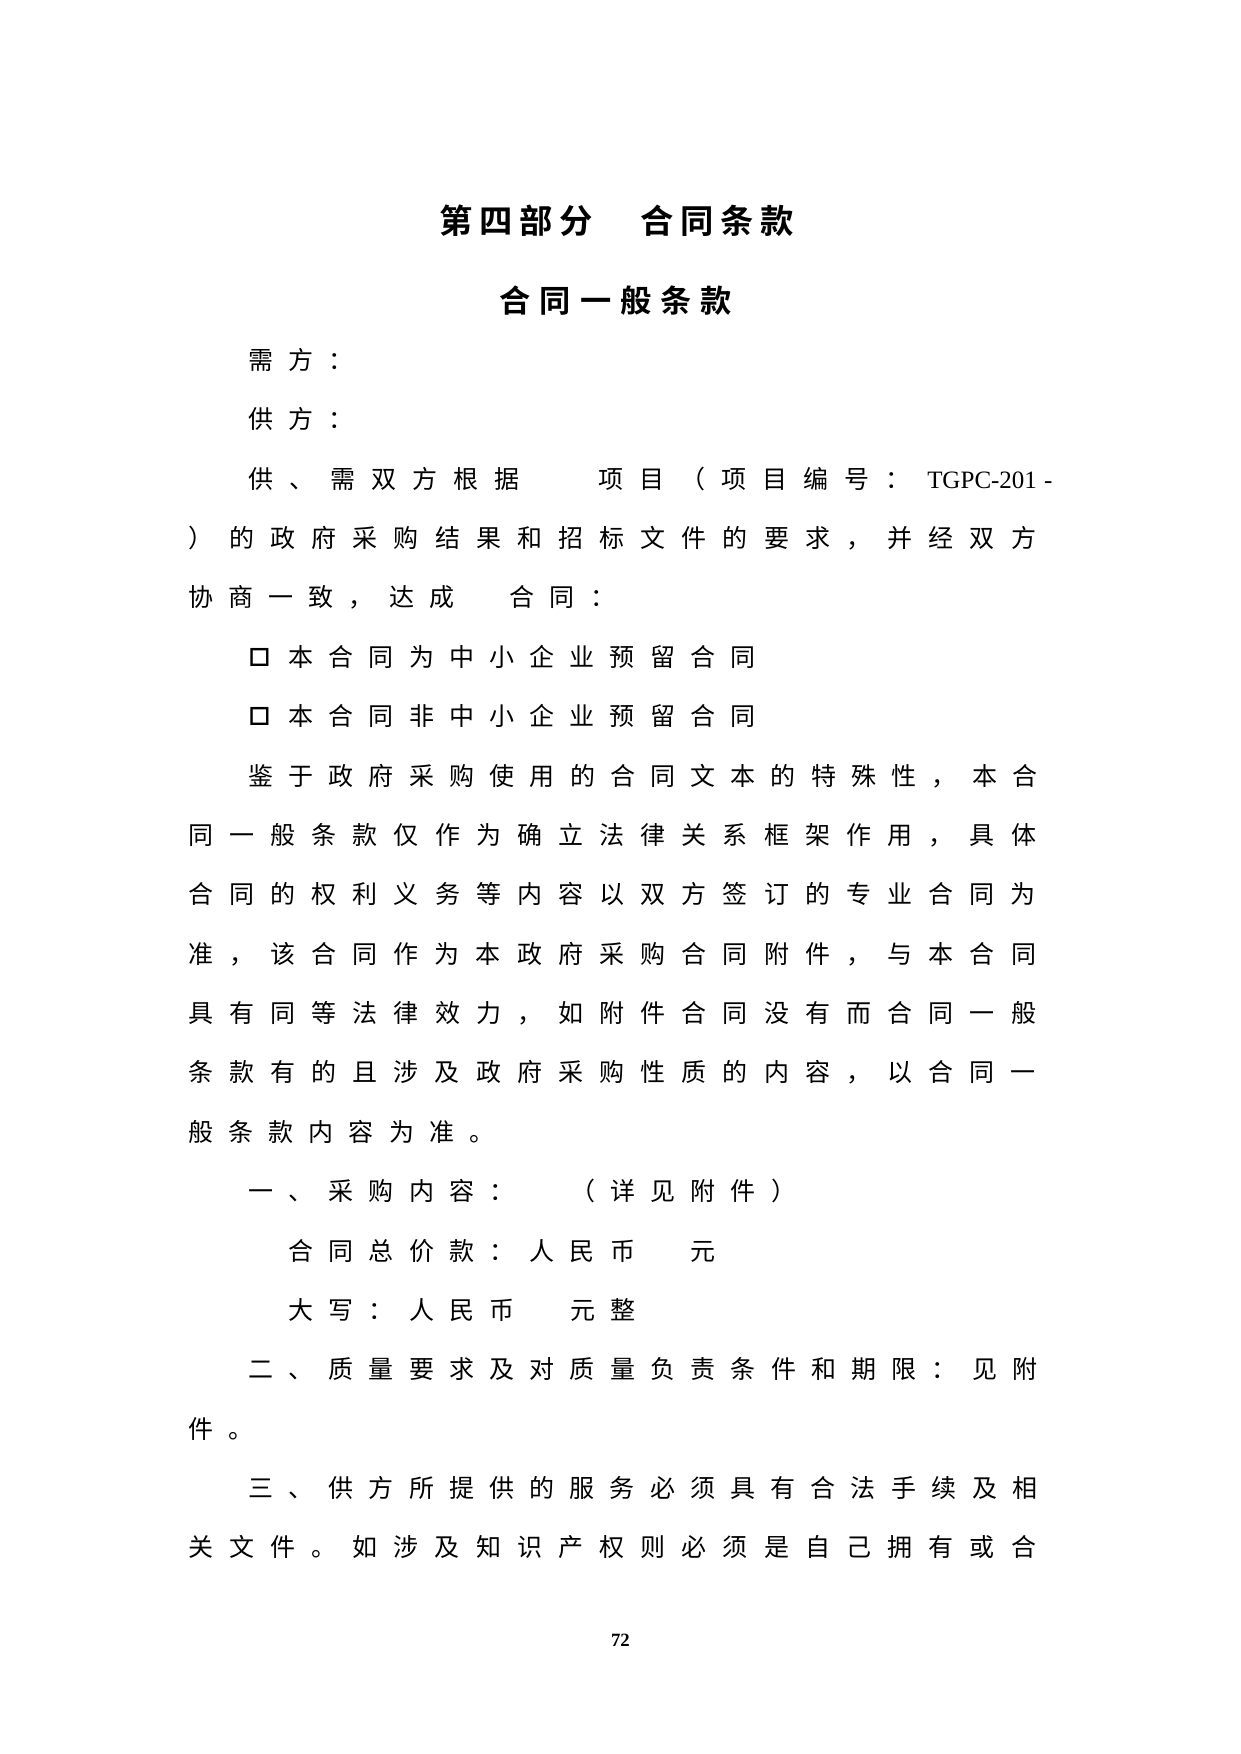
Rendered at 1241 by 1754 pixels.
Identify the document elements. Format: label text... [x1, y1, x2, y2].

text 合同总价款：人民币 元 [188, 1219, 1052, 1279]
text 第四部分 合同条款 [188, 189, 1052, 249]
text 鉴于政府采购使用的合同文本的特殊性，本合同一般条款仅作为确立法律关系框架作用，具体合同的权利义务等内容以双方签订的专业合同为准，该合同作为本政府采购合同附件，与本合同具有同等法律效力，如附件合同没有而合同一般条款有的且涉及政府采购性质的内容，以合同一般条款内容为准。 [188, 744, 1052, 1160]
text 合同一般条款 [188, 269, 1052, 329]
list 本合同为中小企业预留合同 [234, 626, 1052, 685]
text 大写：人民币 元整 [188, 1279, 1052, 1338]
text 需方： [188, 329, 1052, 388]
text 一、采购内容： （详见附件） [188, 1160, 1052, 1219]
list 本合同非中小企业预留合同 [234, 685, 1052, 744]
text 供、需双方根据 项目（项目编号：TGPC-201 - ）的政府采购结果和招标文件的要求，并经双方协商一致，达成 合同： [188, 448, 1052, 626]
text 二、质量要求及对质量负责条件和期限：见附件。 [188, 1338, 1052, 1457]
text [188, 1457, 1052, 1576]
text 供方： [188, 388, 1052, 448]
